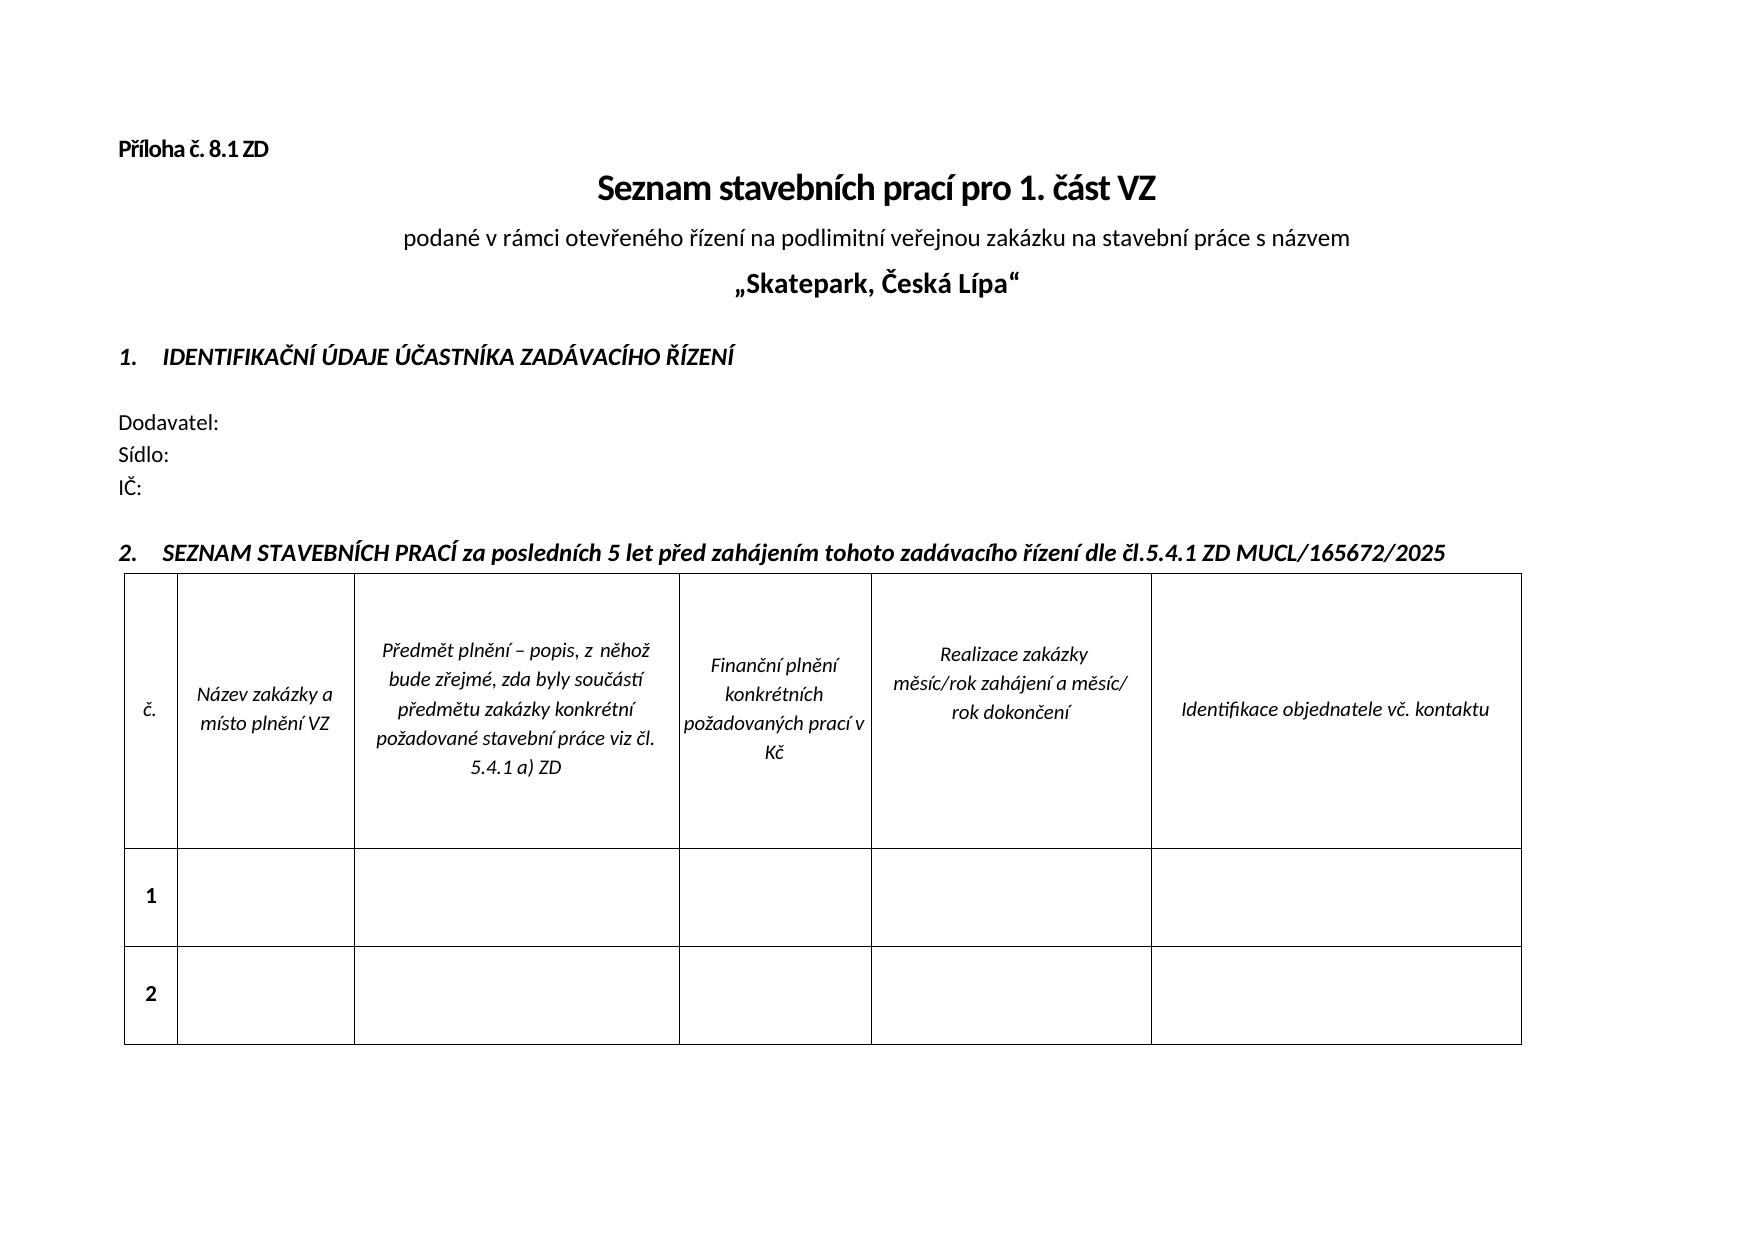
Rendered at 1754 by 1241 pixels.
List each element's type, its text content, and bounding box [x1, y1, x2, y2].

table_cell 1 [125, 849, 177, 946]
table_cell [680, 947, 871, 1044]
table_header Název zakázky a místo plnění VZ [178, 574, 354, 848]
table_cell [680, 849, 871, 946]
table_cell [1152, 849, 1521, 946]
text Sídlo: [118, 440, 1636, 468]
text Dodavatel: [118, 408, 1636, 436]
table_cell 2 [125, 947, 177, 1044]
subtitle IDENTIFIKAČNÍ ÚDAJE ÚČASTNÍKA ZADÁVACÍHO ŘÍZENÍ [118, 341, 1636, 371]
subtitle SEZNAM STAVEBNÍCH PRACÍ za posledních 5 let před zahájením tohoto zadávacího řízení dle čl.5.4.1 ZD MUCL/165672/2025 [118, 538, 1636, 568]
title Příloha č. 8.1 ZD [118, 133, 1636, 163]
table_header Identifikace objednatele vč. kontaktu [1152, 574, 1521, 848]
text IČ: [118, 473, 1636, 501]
table_cell [355, 947, 679, 1044]
title Seznam stavebních prací pro 1. část VZ [118, 163, 1636, 209]
table_header č. [125, 574, 177, 848]
table_cell [872, 849, 1151, 946]
table_cell [178, 947, 354, 1044]
text „Skatepark, Česká Lípa“ [118, 265, 1636, 300]
table_header Předmět plnění – popis, z něhož bude zřejmé, zda byly součástí předmětu zakázky konkrétní požadované stavební práce viz čl. 5.4.1 a) ZD [355, 574, 679, 848]
table_header Finanční plnění konkrétních požadovaných prací v Kč [680, 574, 871, 848]
table_cell [355, 849, 679, 946]
table_header Realizace zakázky měsíc/rok zahájení a měsíc/ rok dokončení [872, 574, 1151, 848]
table_cell [1152, 947, 1521, 1044]
text podané v rámci otevřeného řízení na podlimitní veřejnou zakázku na stavební práce s názvem [118, 222, 1636, 252]
table_cell [872, 947, 1151, 1044]
table_cell [178, 849, 354, 946]
